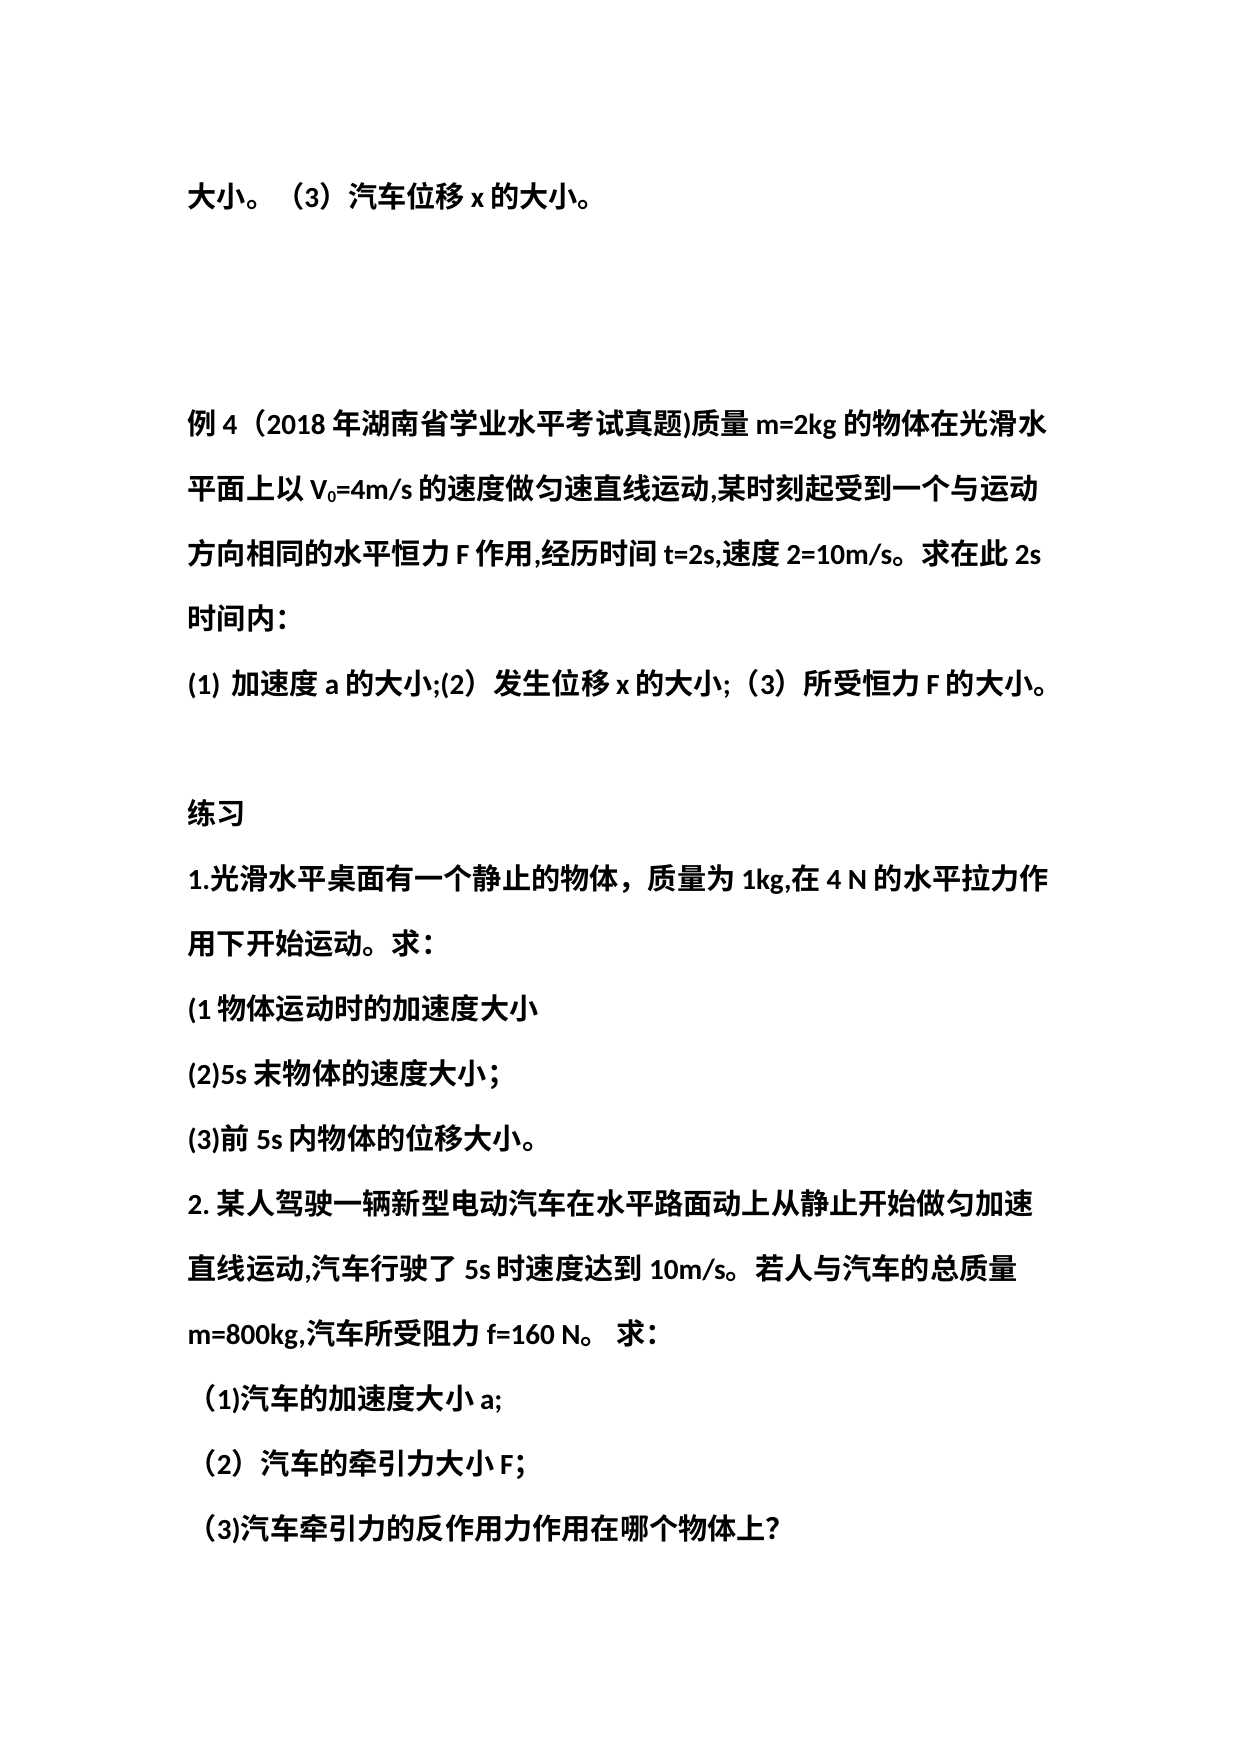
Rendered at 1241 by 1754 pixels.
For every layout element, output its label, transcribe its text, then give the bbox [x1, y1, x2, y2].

list (2)5s 末物体的速度大小； [187, 1039, 1053, 1104]
list 例4（2018 年湖南省学业水平考试真题)质量m=2kg 的物体在光滑水平面上以V0=4m/s的速度做匀速直线运动,某时刻起受到一个与运动方向相同的水平恒力F作用,经历时间t=2s,速度2=10m/s。求在此2s时间内： [187, 389, 1053, 649]
list (3)前 5s内物体的位移大小。 [187, 1104, 1053, 1169]
list 1.光滑水平桌面有一个静止的物体，质量为1kg,在4 N 的水平拉力作用下开始运动。求： [187, 844, 1053, 974]
list （3)汽车牵引力的反作用力作用在哪个物体上？ [187, 1494, 1053, 1559]
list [187, 162, 1053, 227]
list （2）汽车的牵引力大小F； [187, 1429, 1053, 1494]
list （1)汽车的加速度大小a; [187, 1364, 1053, 1429]
list (1物体运动时的加速度大小 [187, 974, 1053, 1039]
list 加速度a的大小;(2）发生位移x的大小;（3）所受恒力F的大小。 [187, 649, 1053, 714]
list 2. 某人驾驶一辆新型电动汽车在水平路面动上从静止开始做匀加速直线运动,汽车行驶了 5s时速度达到 10m/s。若人与汽车的总质量m=800kg,汽车所受阻力f=160 N。 求： [187, 1169, 1053, 1364]
list 练习 [187, 779, 1053, 844]
